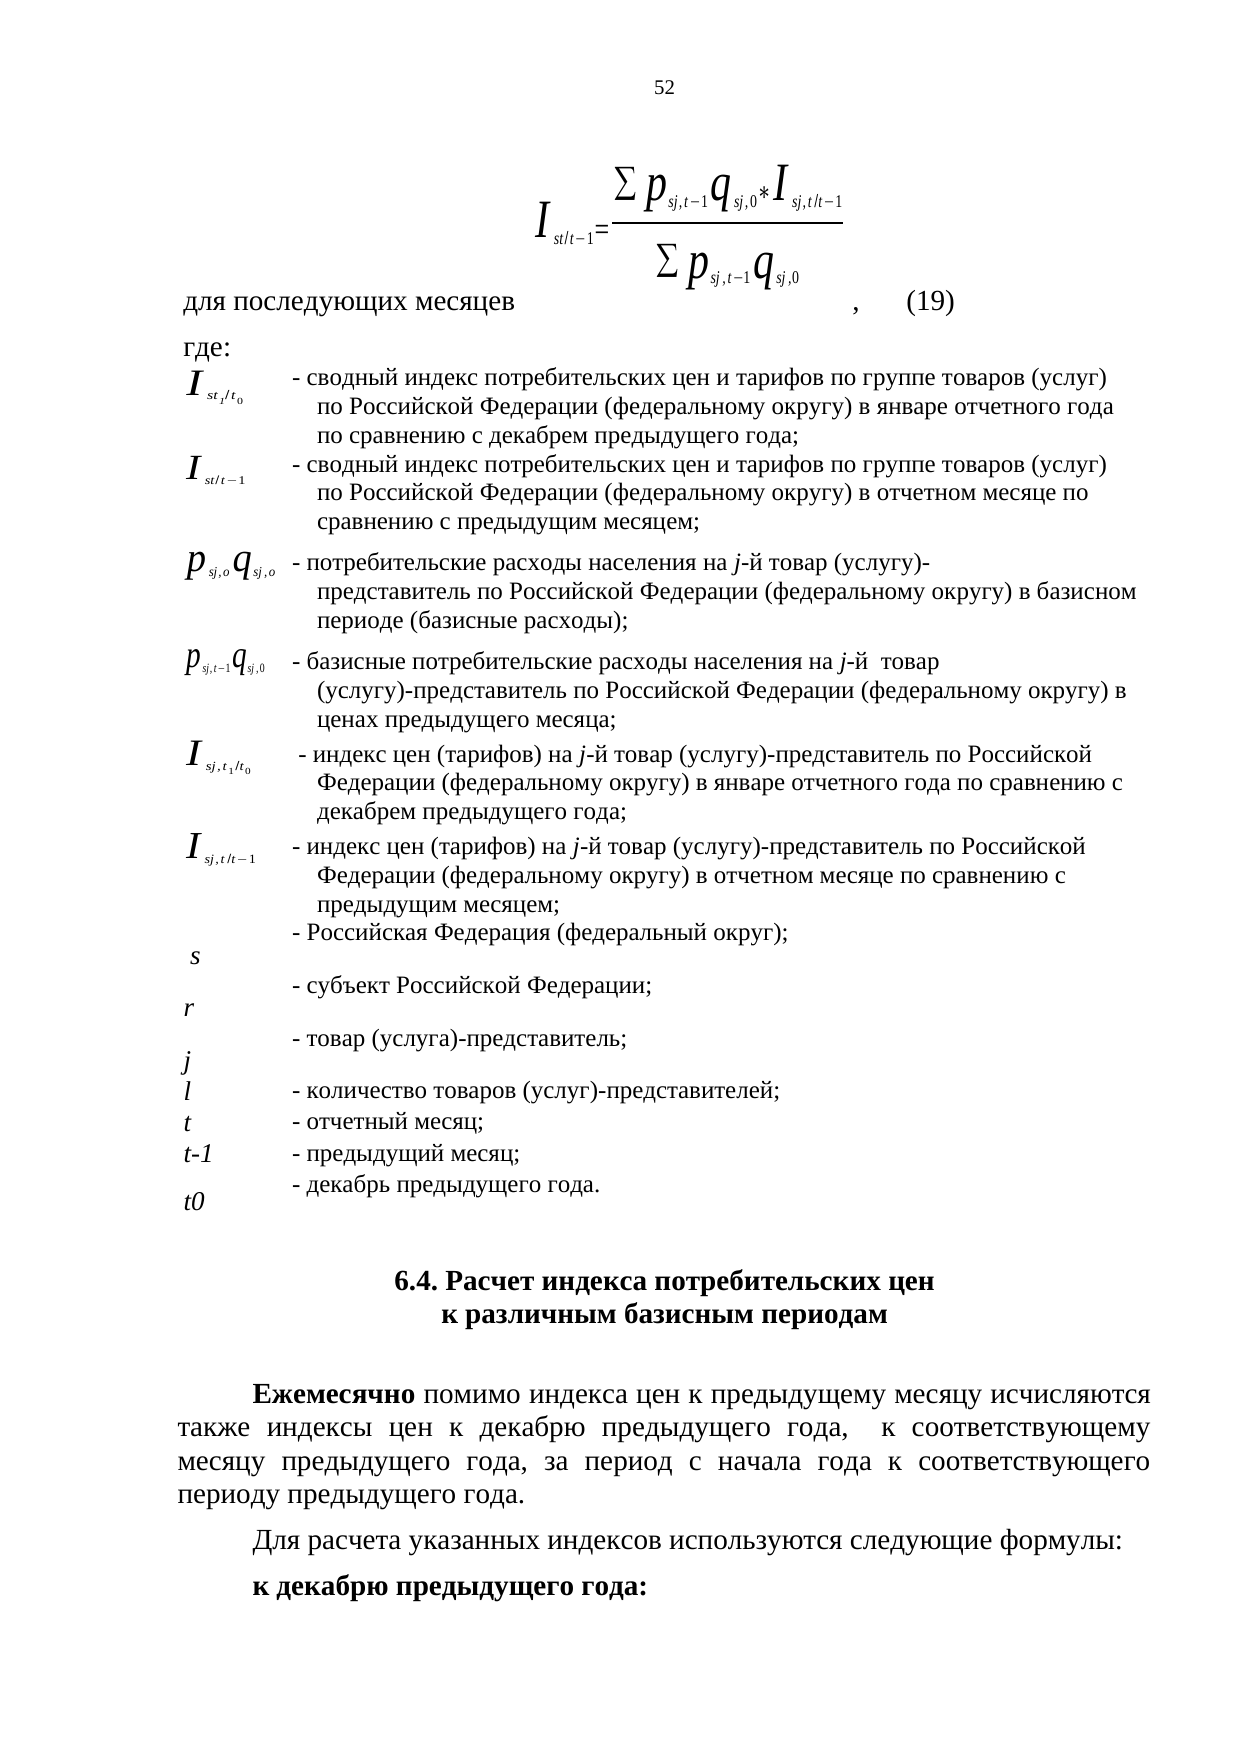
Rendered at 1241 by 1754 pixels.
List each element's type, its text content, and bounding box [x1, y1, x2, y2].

table_cell - количество товаров (услуг)-представителей; [281, 1075, 1157, 1106]
text к различным базисным периодам [177, 1296, 1152, 1330]
table_cell t-1 [172, 1138, 281, 1169]
table_cell [172, 535, 281, 634]
table_cell [172, 825, 281, 917]
table_cell j [172, 1023, 281, 1075]
text для последующих месяцев , (19) [183, 148, 1146, 316]
table_cell - товар (услуга)-представитель; [281, 1023, 1163, 1075]
table_cell - сводный индекс потребительских цен и тарифов по группе товаров (услуг) по Российской Федерации (федеральному округу) в отчетном месяце по сравнению с предыдущим месяцем; [281, 449, 1157, 535]
table_cell - потребительские расходы населения на j-й товар (услугу)- представитель по Российской Федерации (федеральному округу) в базисном периоде (базисные расходы); [281, 535, 1157, 634]
table_cell - индекс цен (тарифов) на j-й товар (услугу)-представитель по Российской Федерации (федеральному округу) в январе отчетного года по сравнению с декабрем предыдущего года; [281, 733, 1157, 825]
text Ежемесячно помимо индекса цен к предыдущему месяцу исчисляются также индексы цен к декабрю предыдущего года, к соответствующему месяцу предыдущего года, за период с начала года к соответствующего периоду предыдущего года. [177, 1376, 1152, 1510]
table_cell - субъект Российской Федерации; [281, 970, 1163, 1023]
table_cell - предыдущий месяц; [281, 1138, 1163, 1169]
table_cell [172, 733, 281, 825]
table_cell - базисные потребительские расходы населения на j-й товар (услугу)-представитель по Российской Федерации (федеральному округу) в ценах предыдущего месяца; [281, 634, 1157, 732]
table_cell t0 [172, 1169, 281, 1217]
table_cell t [172, 1106, 281, 1138]
table_header [172, 363, 281, 449]
table_cell [172, 449, 281, 535]
table_cell s [172, 918, 281, 970]
table_header - сводный индекс потребительских цен и тарифов по группе товаров (услуг) по Российской Федерации (федеральному округу) в январе отчетного года по сравнению с декабрем предыдущего года; [281, 363, 1157, 449]
table_cell - отчетный месяц; [281, 1106, 1163, 1138]
text к декабрю предыдущего года: [177, 1568, 1152, 1602]
text Для расчета указанных индексов используются следующие формулы: [177, 1522, 1152, 1556]
table_cell - декабрь предыдущего года. [281, 1169, 1163, 1217]
text где: [183, 329, 1146, 362]
table_cell - индекс цен (тарифов) на j-й товар (услугу)-представитель по Российской Федерации (федеральному округу) в отчетном месяце по сравнению с предыдущим месяцем; [281, 825, 1157, 917]
table_cell - Российская Федерация (федеральный округ); [281, 918, 1163, 970]
table_cell r [172, 970, 281, 1023]
table_cell [172, 634, 281, 732]
table_cell l [172, 1075, 281, 1106]
text 6.4. Расчет индекса потребительских цен [177, 1263, 1152, 1296]
